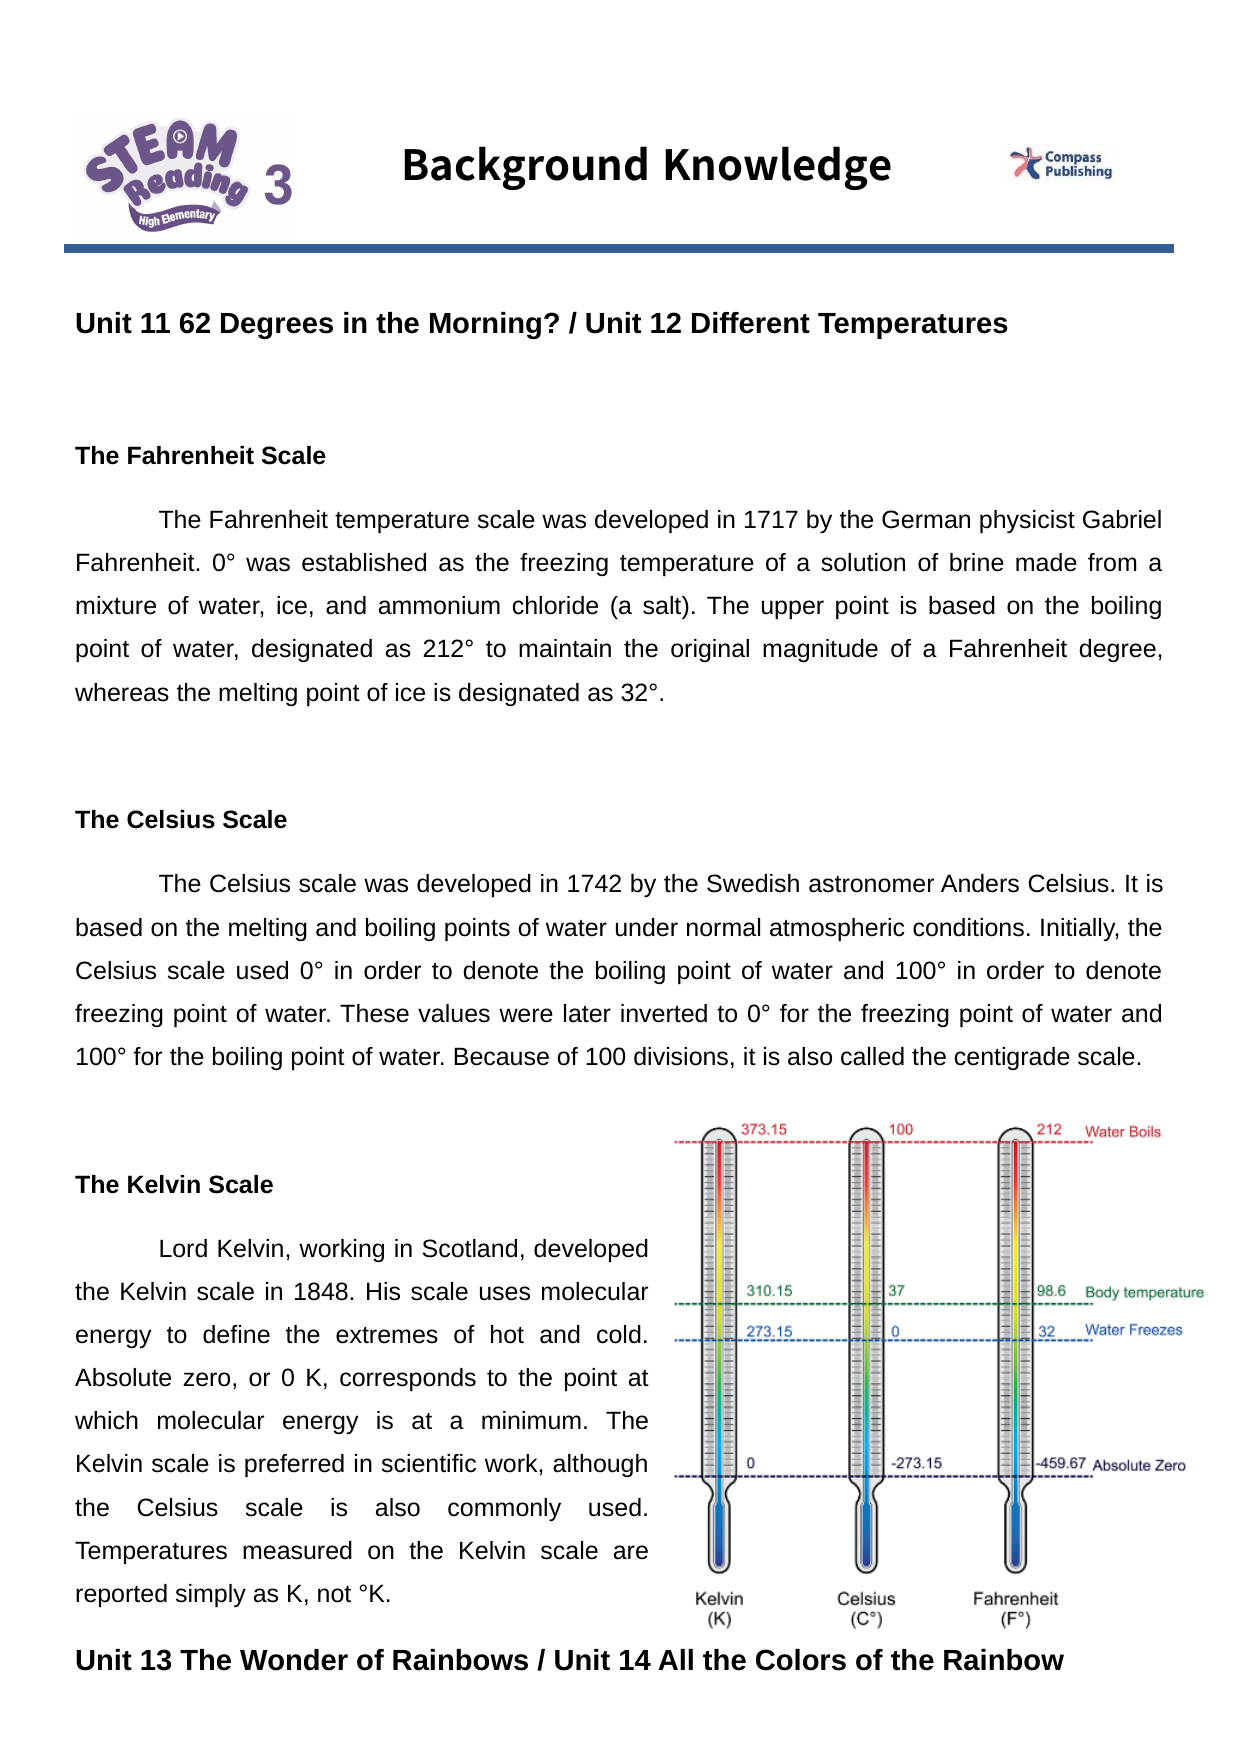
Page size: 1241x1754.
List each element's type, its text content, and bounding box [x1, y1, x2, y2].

text The Fahrenheit temperature scale was developed in 1717 by the German physicist Gabriel Fahrenheit. 0° was established as the freezing temperature of a solution of brine made from a mixture of water, ice, and ammonium chloride (a salt). The upper point is based on the boiling point of water, designated as 212° to maintain the original magnitude of a Fahrenheit degree, whereas the melting point of ice is designated as 32°. [75, 505, 1165, 706]
text Unit 11 62 Degrees in the Morning? / Unit 12 Different Temperatures [75, 306, 1165, 339]
picture [668, 1109, 1205, 1636]
text Unit 13 The Wonder of Rainbows / Unit 14 All the Colors of the Rainbow [75, 1643, 1165, 1676]
text The Kelvin Scale [75, 1170, 668, 1198]
picture [1006, 144, 1116, 182]
text The Celsius scale was developed in 1742 by the Swedish astronomer Anders Celsius. It is based on the melting and boiling points of water under normal atmospheric conditions. Initially, the Celsius scale used 0° in order to denote the boiling point of water and 100° in order to denote freezing point of water. These values were later inverted to 0° for the freezing point of water and 100° for the boiling point of water. Because of 100 divisions, it is also called the centigrade scale. [75, 869, 1165, 1071]
text The Fahrenheit Scale [75, 441, 1165, 470]
text The Celsius Scale [75, 805, 1165, 834]
text Lord Kelvin, working in Scotland, developed the Kelvin scale in 1848. His scale uses molecular energy to define the extremes of hot and cold. Absolute zero, or 0 K, corresponds to the point at which molecular energy is at a minimum. The Kelvin scale is preferred in scientific work, although the Celsius scale is also commonly used. Temperatures measured on the Kelvin scale are reported simply as K, not °K. [75, 1234, 668, 1607]
